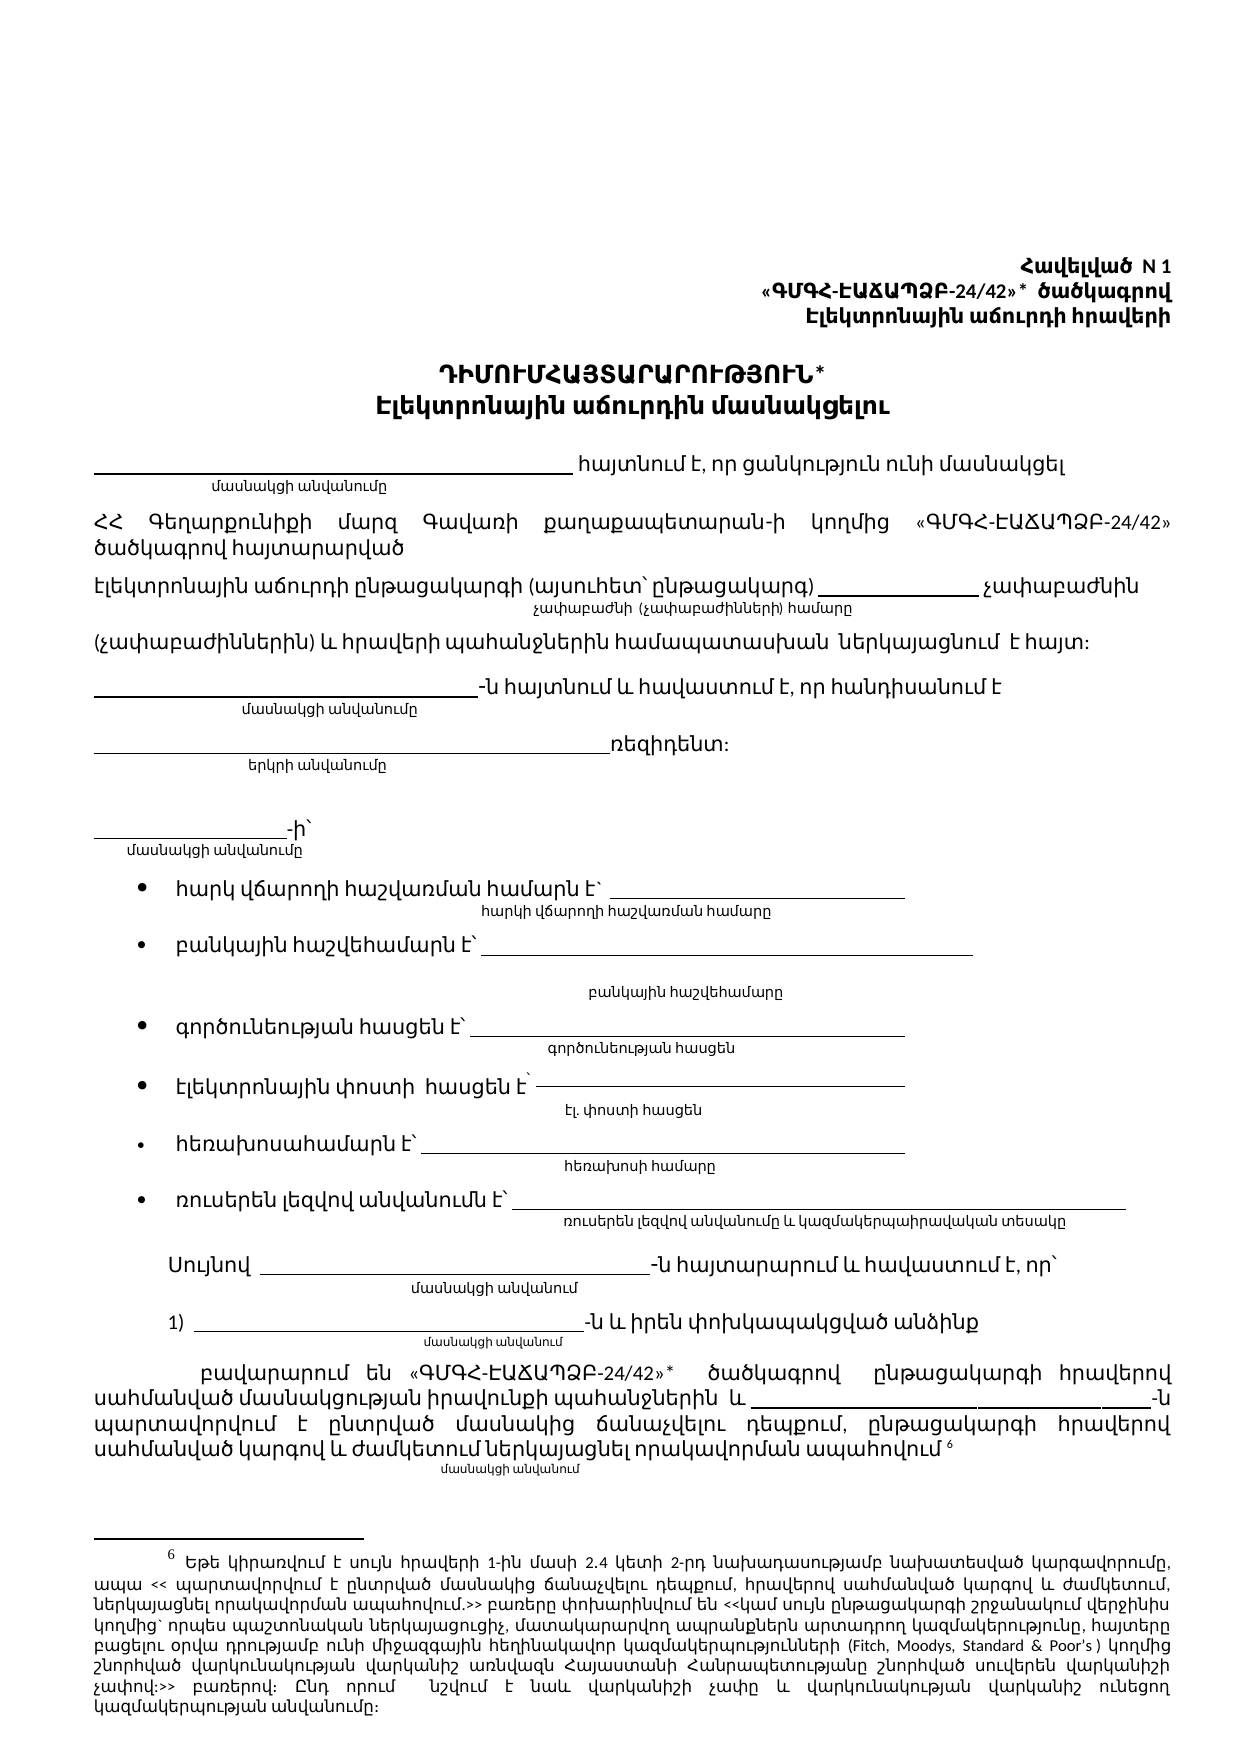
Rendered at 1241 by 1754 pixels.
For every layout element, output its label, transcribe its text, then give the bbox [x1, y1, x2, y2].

text մասնակցի անվանում [94, 1462, 1171, 1487]
list հարկ վճարողի հաշվառման համարն է` [138, 872, 1171, 902]
subtitle Էլեկտրոնային աճուրդին մասնակցելու [94, 390, 1171, 421]
text մասնակցի անվանումը [94, 841, 1171, 872]
text 1) -ն և իրեն փոխկապակցված անձինք [94, 1309, 1171, 1335]
text բանկային հաշվեհամարը [94, 983, 1171, 1014]
text Սույնով -ն հայտարարում և հավաստում է, որ՝ [94, 1248, 1171, 1279]
text մասնակցի անվանումը [94, 701, 1171, 731]
list գործունեության հասցեն է՝ [138, 1014, 1171, 1040]
text գործունեության հասցեն [94, 1040, 1171, 1070]
text մասնակցի անվանում [94, 1335, 1171, 1360]
text հարկի վճարողի հաշվառման համարը [94, 902, 1171, 933]
text էլեկտրոնային աճուրդի ընթացակարգի (այսուհետ՝ ընթացակարգ) չափաբաժնին [94, 573, 1171, 599]
text ՀՀ Գեղարքունիքի մարզ Գավառի քաղաքապետարան-ի կողմից «ԳՄԳՀ-ԷԱՃԱՊՁԲ-24/42» ծածկագրով հայտարարված [94, 507, 1171, 561]
text Հավելված N 1 [94, 253, 1171, 278]
text -ի՝ [94, 816, 1171, 841]
text ռեզիդենտ: [94, 731, 1171, 756]
text -ն հայտնում և հավաստում է, որ հանդիսանում է [94, 670, 1171, 701]
text Էլեկտրոնային աճուրդի հրավերի [94, 304, 1171, 329]
text էլ. փոստի հասցեն [94, 1101, 1171, 1131]
text երկրի անվանումը [94, 756, 1171, 787]
text ԴԻՄՈՒՄՀԱՅՏԱՐԱՐՈՒԹՅՈՒՆ* [94, 360, 1171, 390]
text ռուսերեն լեզվով անվանումը և կազմակերպաիրավական տեսակը [94, 1213, 1171, 1243]
text բավարարում են «ԳՄԳՀ-ԷԱՃԱՊՁԲ-24/42»* ծածկագրով ընթացակարգի հրավերով սահմանված մասնակցության իրավունքի պահանջներին և -ն պարտավորվում է ընտրված մասնակից ճանաչվելու դեպքում, ընթացակարգի հրավերով սահմանված կարգով և ժամկետում ներկայացնել որակավորման ապահովում [94, 1360, 1171, 1462]
text մասնակցի անվանումը [94, 477, 1171, 507]
text (չափաբաժիններին) և հրավերի պահանջներին համապատասխան ներկայացնում է հայտ: [94, 629, 1171, 655]
list բանկային հաշվեհամարն է՝ [138, 933, 1171, 983]
text «ԳՄԳՀ-ԷԱՃԱՊՁԲ-24/42»* ծածկագրով [94, 278, 1171, 304]
text հայտնում է, որ ցանկություն ունի մասնակցել [94, 451, 1171, 477]
text չափաբաժնի (չափաբաժինների) համարը [94, 599, 1171, 629]
list էլեկտրոնային փոստի հասցեն է՝ [138, 1070, 1171, 1101]
text հեռախոսի համարը [462, 1157, 1171, 1187]
text մասնակցի անվանում [94, 1279, 1171, 1309]
list հեռախոսահամարն է՝ [138, 1131, 1171, 1157]
list ռուսերեն լեզվով անվանումն է՝ [138, 1187, 1171, 1213]
